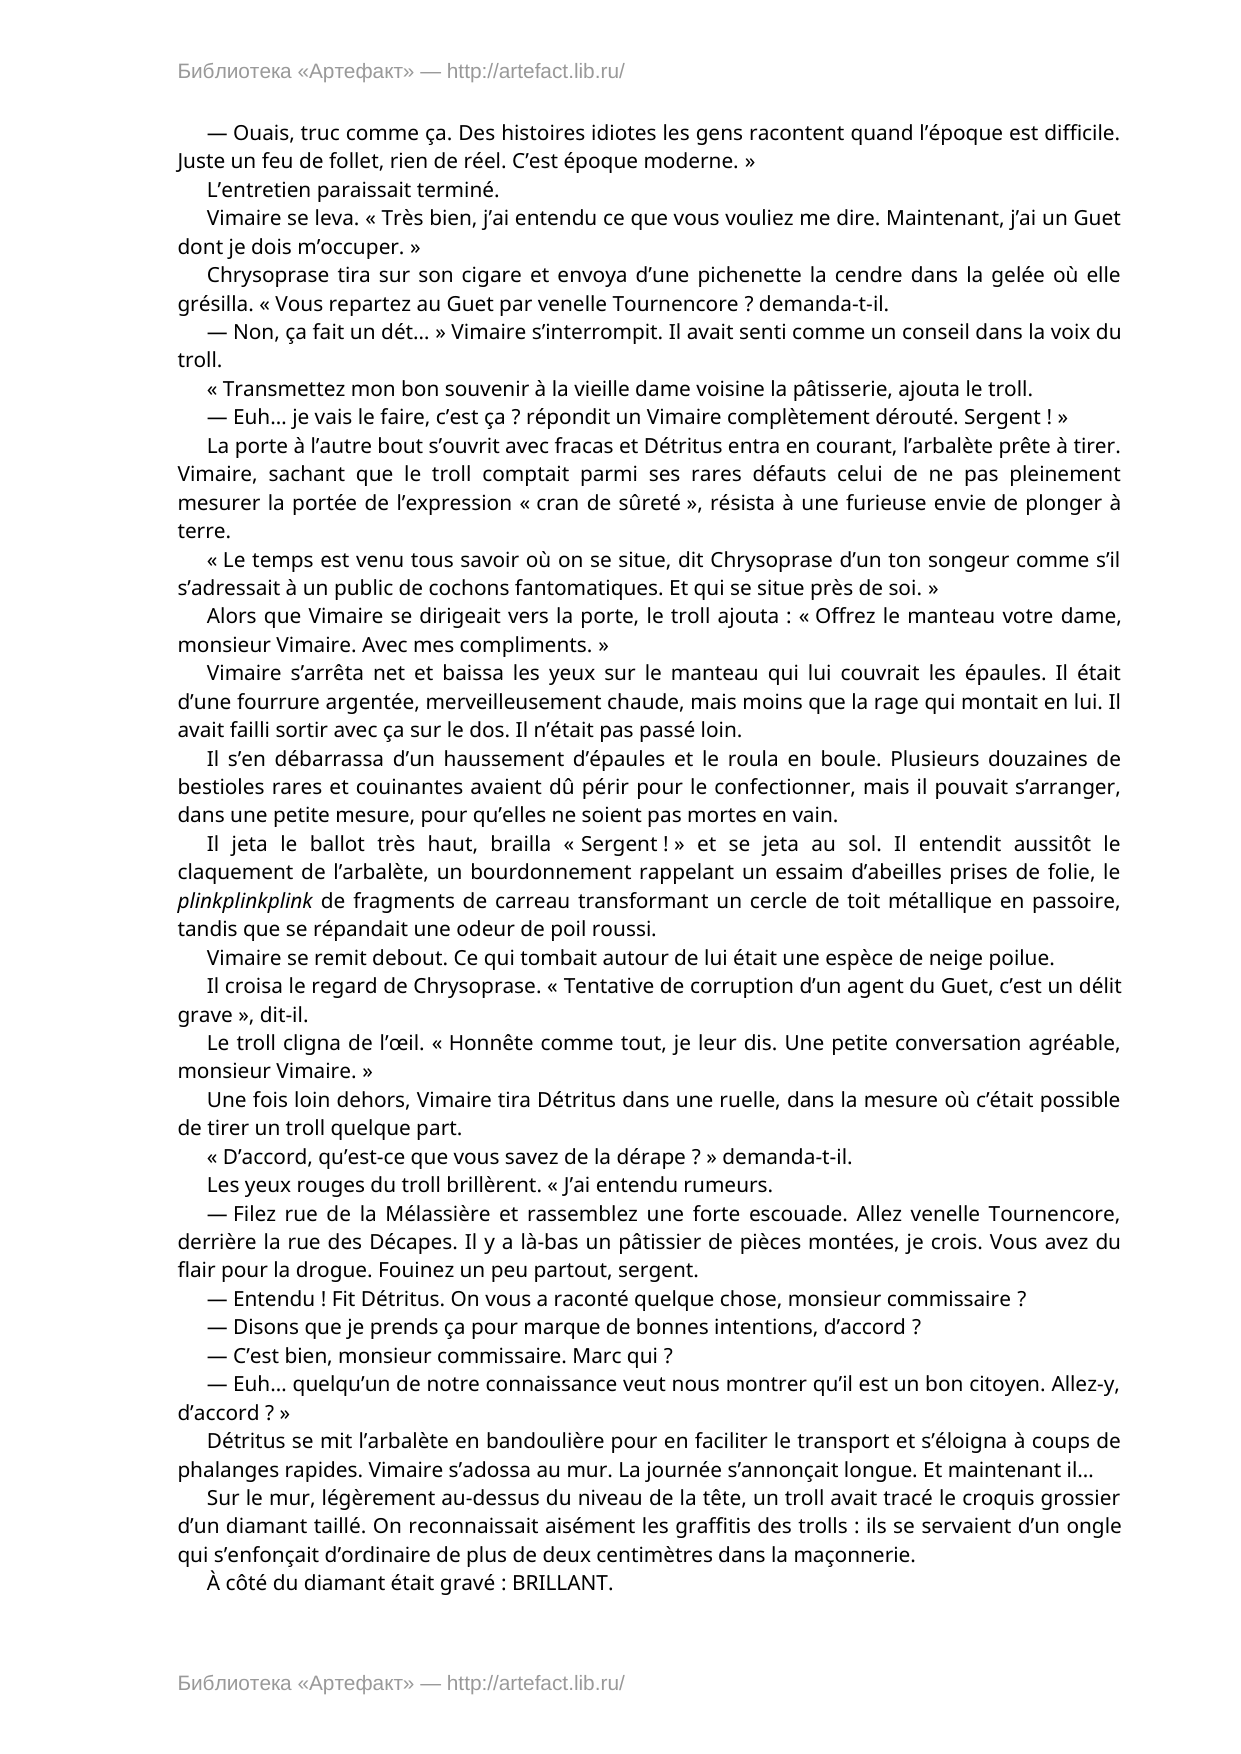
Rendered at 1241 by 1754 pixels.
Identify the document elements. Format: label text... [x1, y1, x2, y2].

text Vimaire se leva. « Très bien, j’ai entendu ce que vous vouliez me dire. Maintenant, j’ai un Guet dont je dois m’occuper. » [177, 203, 1122, 260]
text Chrysoprase tira sur son cigare et envoya d’une pichenette la cendre dans la gelée où elle grésilla. « Vous repartez au Guet par venelle Tournencore ? demanda-t-il. [177, 260, 1122, 317]
text — Ouais, truc comme ça. Des histoires idiotes les gens racontent quand l’époque est difficile. Juste un feu de follet, rien de réel. C’est époque moderne. » [177, 118, 1122, 175]
text « Le temps est venu tous savoir où on se situe, dit Chrysoprase d’un ton songeur comme s’il s’adressait à un public de cochons fantomatiques. Et qui se situe près de soi. » [177, 545, 1122, 602]
text — Non, ça fait un dét… » Vimaire s’interrompit. Il avait senti comme un conseil dans la voix du troll. [177, 317, 1122, 374]
text À côté du diamant était gravé : BRILLANT. [177, 1568, 1122, 1597]
text — Filez rue de la Mélassière et rassemblez une forte escouade. Allez venelle Tournencore, derrière la rue des Décapes. Il y a là-bas un pâtissier de pièces montées, je crois. Vous avez du flair pour la drogue. Fouinez un peu partout, sergent. [177, 1199, 1122, 1284]
text Vimaire s’arrêta net et baissa les yeux sur le manteau qui lui couvrait les épaules. Il était d’une fourrure argentée, merveilleusement chaude, mais moins que la rage qui montait en lui. Il avait failli sortir avec ça sur le dos. Il n’était pas passé loin. [177, 658, 1122, 744]
text Vimaire se remit debout. Ce qui tombait autour de lui était une espèce de neige poilue. [177, 943, 1122, 971]
text La porte à l’autre bout s’ouvrit avec fracas et Détritus entra en courant, l’arbalète prête à tirer. Vimaire, sachant que le troll comptait parmi ses rares défauts celui de ne pas pleinement mesurer la portée de l’expression « cran de sûreté », résista à une furieuse envie de plonger à terre. [177, 431, 1122, 545]
text Il croisa le regard de Chrysoprase. « Tentative de corruption d’un agent du Guet, c’est un délit grave », dit-il. [177, 971, 1122, 1028]
text « D’accord, qu’est-ce que vous savez de la dérape ? » demanda-t-il. [177, 1142, 1122, 1170]
text « Transmettez mon bon souvenir à la vieille dame voisine la pâtisserie, ajouta le troll. [177, 374, 1122, 402]
text Les yeux rouges du troll brillèrent. « J’ai entendu rumeurs. [177, 1170, 1122, 1199]
text Une fois loin dehors, Vimaire tira Détritus dans une ruelle, dans la mesure où c’était possible de tirer un troll quelque part. [177, 1085, 1122, 1142]
text — Euh… je vais le faire, c’est ça ? répondit un Vimaire complètement dérouté. Sergent ! » [177, 402, 1122, 431]
text — C’est bien, monsieur commissaire. Marc qui ? [177, 1341, 1122, 1369]
text Sur le mur, légèrement au-dessus du niveau de la tête, un troll avait tracé le croquis grossier d’un diamant taillé. On reconnaissait aisément les graffitis des trolls : ils se servaient d’un ongle qui s’enfonçait d’ordinaire de plus de deux centimètres dans la maçonnerie. [177, 1483, 1122, 1568]
text — Entendu ! Fit Détritus. On vous a raconté quelque chose, monsieur commissaire ? [177, 1284, 1122, 1312]
text — Euh… quelqu’un de notre connaissance veut nous montrer qu’il est un bon citoyen. Allez-y, d’accord ? » [177, 1369, 1122, 1426]
text Le troll cligna de l’œil. « Honnête comme tout, je leur dis. Une petite conversation agréable, monsieur Vimaire. » [177, 1028, 1122, 1085]
text Il jeta le ballot très haut, brailla « Sergent ! » et se jeta au sol. Il entendit aussitôt le claquement de l’arbalète, un bourdonnement rappelant un essaim d’abeilles prises de folie, le plinkplinkplink de fragments de carreau transformant un cercle de toit métallique en passoire, tandis que se répandait une odeur de poil roussi. [177, 829, 1122, 943]
text Alors que Vimaire se dirigeait vers la porte, le troll ajouta : « Offrez le manteau votre dame, monsieur Vimaire. Avec mes compliments. » [177, 602, 1122, 658]
text Détritus se mit l’arbalète en bandoulière pour en faciliter le transport et s’éloigna à coups de phalanges rapides. Vimaire s’adossa au mur. La journée s’annonçait longue. Et maintenant il… [177, 1426, 1122, 1483]
text L’entretien paraissait terminé. [177, 175, 1122, 203]
text Il s’en débarrassa d’un haussement d’épaules et le roula en boule. Plusieurs douzaines de bestioles rares et couinantes avaient dû périr pour le confectionner, mais il pouvait s’arranger, dans une petite mesure, pour qu’elles ne soient pas mortes en vain. [177, 744, 1122, 829]
text — Disons que je prends ça pour marque de bonnes intentions, d’accord ? [177, 1312, 1122, 1341]
